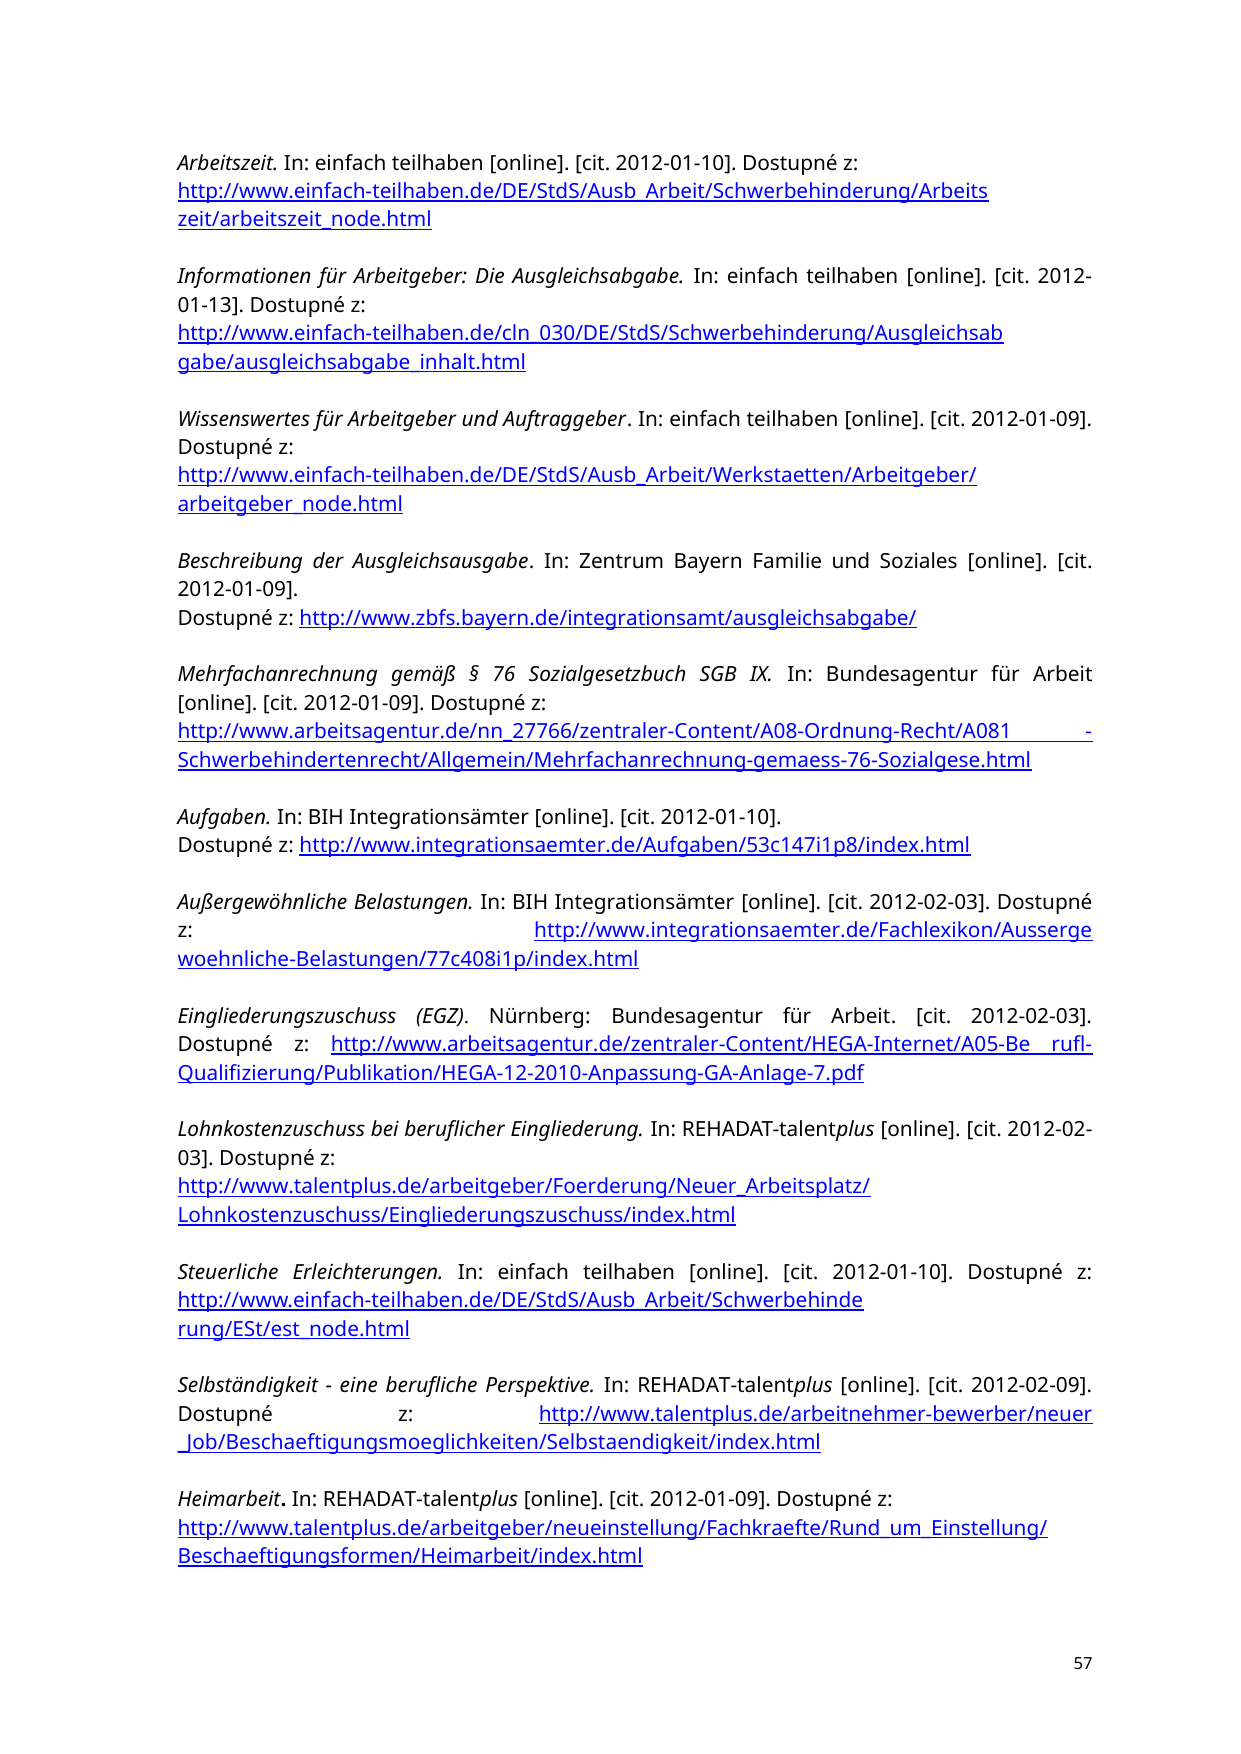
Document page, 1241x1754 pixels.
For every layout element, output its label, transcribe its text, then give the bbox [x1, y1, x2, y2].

text Selbständigkeit - eine berufliche Perspektive. In: REHADAT-talentplus [online]. [cit. 2012-02-09]. Dostupné z: http://www.talentplus.de/arbeitnehmer-bewerber/neuer _Job/Beschaeftigungsmoeglichkeiten/Selbstaendigkeit/index.html [177, 1371, 1092, 1456]
text Heimarbeit. In: REHADAT-talentplus [online]. [cit. 2012-01-09]. Dostupné z: [177, 1484, 1092, 1513]
text Eingliederungszuschuss (EGZ). Nürnberg: Bundesagentur für Arbeit. [cit. 2012-02-03]. Dostupné z: http://www.arbeitsagentur.de/zentraler-Content/HEGA-Internet/A05-Be rufl-Qualifizierung/Publikation/HEGA-12-2010-Anpassung-GA-Anlage-7.pdf [177, 1001, 1092, 1086]
text Dostupné z: http://www.integrationsaemter.de/Aufgaben/53c147i1p8/index.html [177, 830, 1092, 859]
text http://www.einfach-teilhaben.de/DE/StdS/Ausb_Arbeit/Schwerbehinderung/Arbeits zeit/arbeitszeit_node.html [177, 176, 1092, 233]
text Beschreibung der Ausgleichsausgabe. In: Zentrum Bayern Familie und Soziales [online]. [cit. 2012-01-09]. [177, 546, 1092, 603]
subtitle Informationen für Arbeitgeber: Die Ausgleichsabgabe. In: einfach teilhaben [online]. [cit. 2012-01-13]. Dostupné z: [177, 261, 1092, 318]
text Dostupné z: http://www.zbfs.bayern.de/integrationsamt/ausgleichsabgabe/ [177, 603, 1092, 631]
text http://www.einfach-teilhaben.de/cln_030/DE/StdS/Schwerbehinderung/Ausgleichsab gabe/ausgleichsabgabe_inhalt.html [177, 318, 1092, 375]
text Wissenswertes für Arbeitgeber und Auftraggeber. In: einfach teilhaben [online]. [cit. 2012-01-09]. Dostupné z: [177, 404, 1092, 461]
text http://www.einfach-teilhaben.de/DE/StdS/Ausb_Arbeit/Werkstaetten/Arbeitgeber/ arbeitgeber_node.html [177, 461, 1092, 517]
text Aufgaben. In: BIH Integrationsämter [online]. [cit. 2012-01-10]. [177, 802, 1092, 830]
text http://www.talentplus.de/arbeitgeber/neueinstellung/Fachkraefte/Rund_um_Einstellung/Beschaeftigungsformen/Heimarbeit/index.html [177, 1513, 1092, 1569]
text Mehrfachanrechnung gemäß § 76 Sozialgesetzbuch SGB IX. In: Bundesagentur für Arbeit [online]. [cit. 2012-01-09]. Dostupné z: [177, 659, 1092, 716]
subtitle Lohnkostenzuschuss bei beruflicher Eingliederung. In: REHADAT-talentplus [online]. [cit. 2012-02-03]. Dostupné z: [177, 1114, 1092, 1171]
subtitle Steuerliche Erleichterungen. In: einfach teilhaben [online]. [cit. 2012-01-10]. Dostupné z: http://www.einfach-teilhaben.de/DE/StdS/Ausb_Arbeit/Schwerbehinde rung/ESt/est_node.html [177, 1257, 1092, 1342]
text http://www.arbeitsagentur.de/nn_27766/zentraler-Content/A08-Ordnung-Recht/A081 -Schwerbehindertenrecht/Allgemein/Mehrfachanrechnung-gemaess-76-Sozialgese.html [177, 742, 1092, 773]
text http://www.arbeitsagentur.de/nn_27766/zentraler-Content/A08-Ordnung-Recht/A081 -Schwerbehindertenrecht/Allgemein/Mehrfachanrechnung-gemaess-76-Sozialgese.html [177, 716, 1092, 741]
subtitle Arbeitszeit. In: einfach teilhaben [online]. [cit. 2012-01-10]. Dostupné z: [177, 148, 1092, 176]
text Außergewöhnliche Belastungen. In: BIH Integrationsämter [online]. [cit. 2012-02-03]. Dostupné z: http://www.integrationsaemter.de/Fachlexikon/Ausserge woehnliche-Belastungen/77c408i1p/index.html [177, 887, 1092, 972]
text http://www.talentplus.de/arbeitgeber/Foerderung/Neuer_Arbeitsplatz/Lohnkostenzuschuss/Eingliederungszuschuss/index.html [177, 1171, 1092, 1228]
